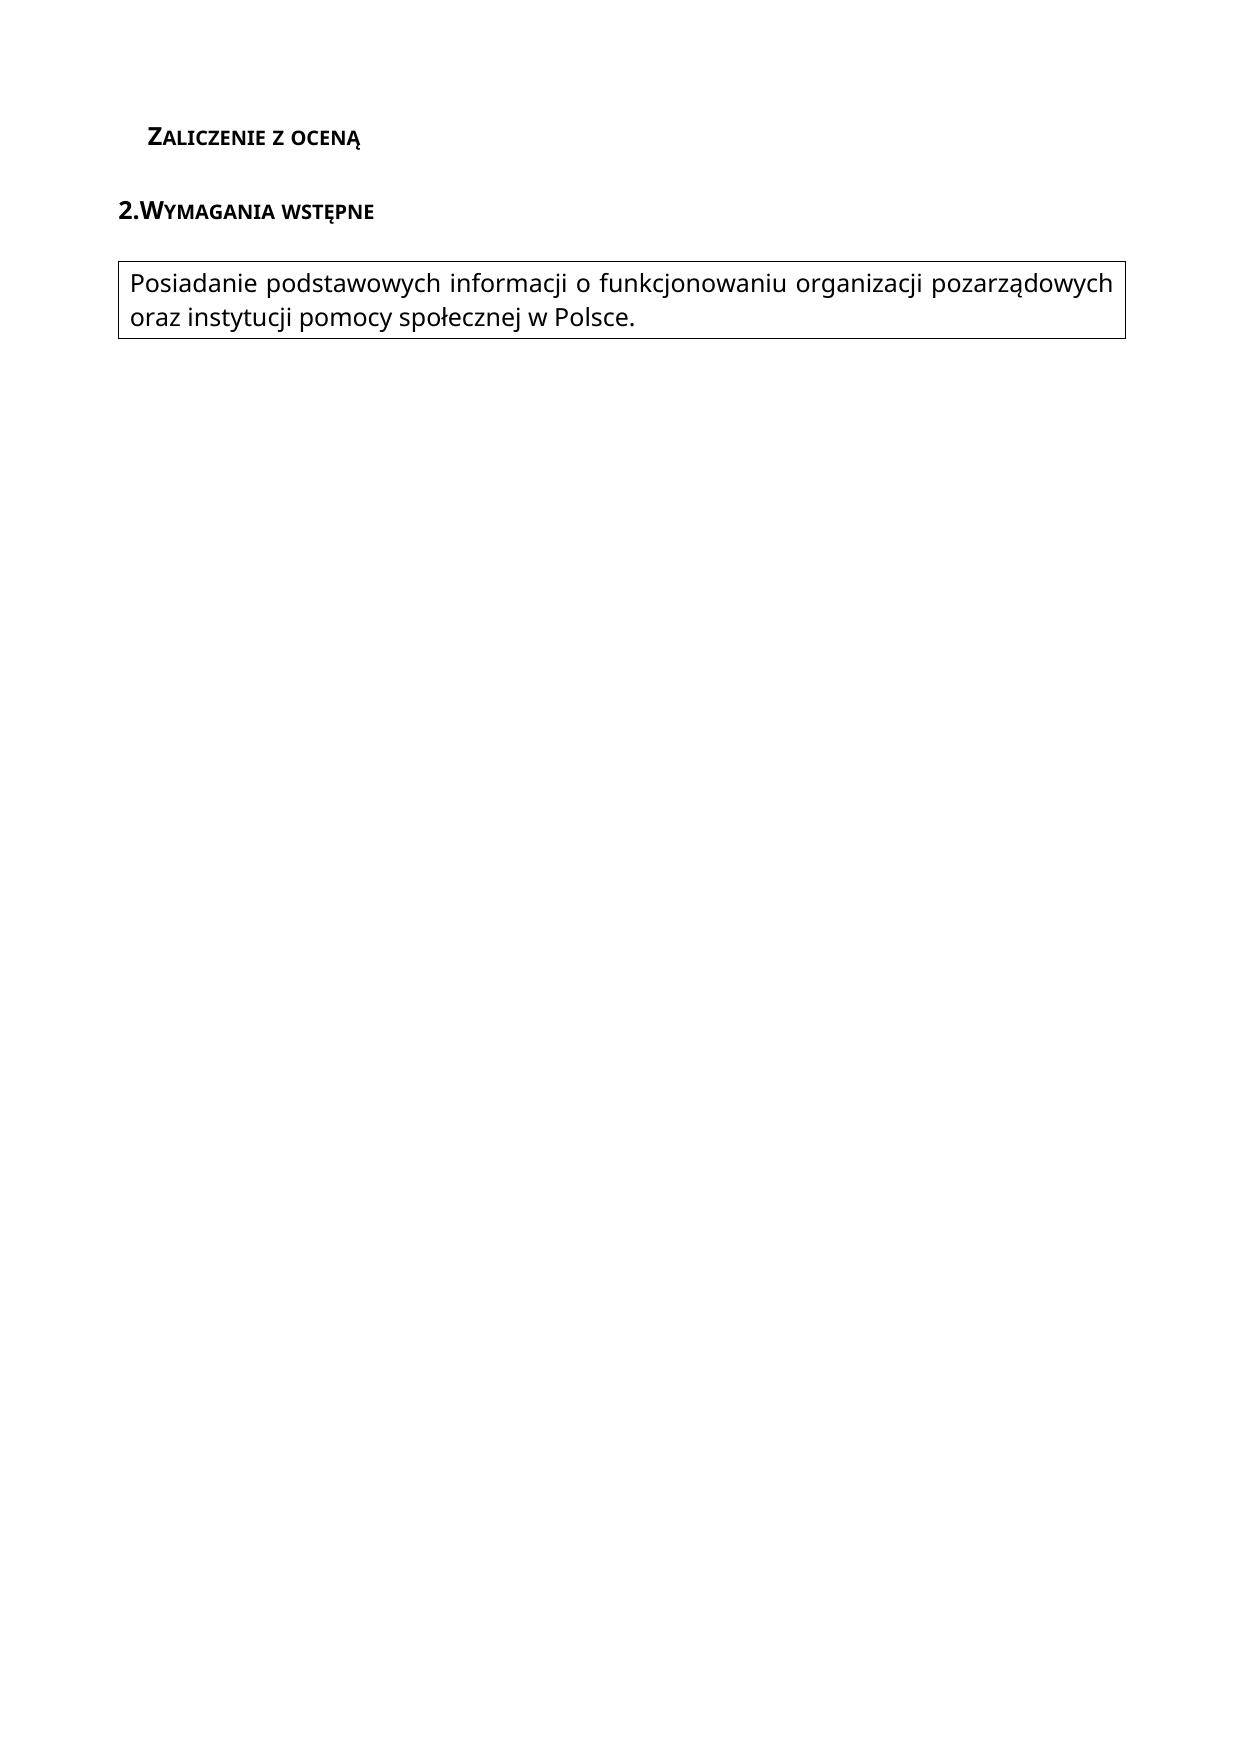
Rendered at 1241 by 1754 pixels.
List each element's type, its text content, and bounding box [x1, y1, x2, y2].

text Zaliczenie z oceną [118, 118, 1122, 152]
text 2.Wymagania wstępne [118, 192, 1122, 227]
table_header Posiadanie podstawowych informacji o funkcjonowaniu organizacji pozarządowych oraz instytucji pomocy społecznej w Polsce. [119, 262, 1125, 338]
